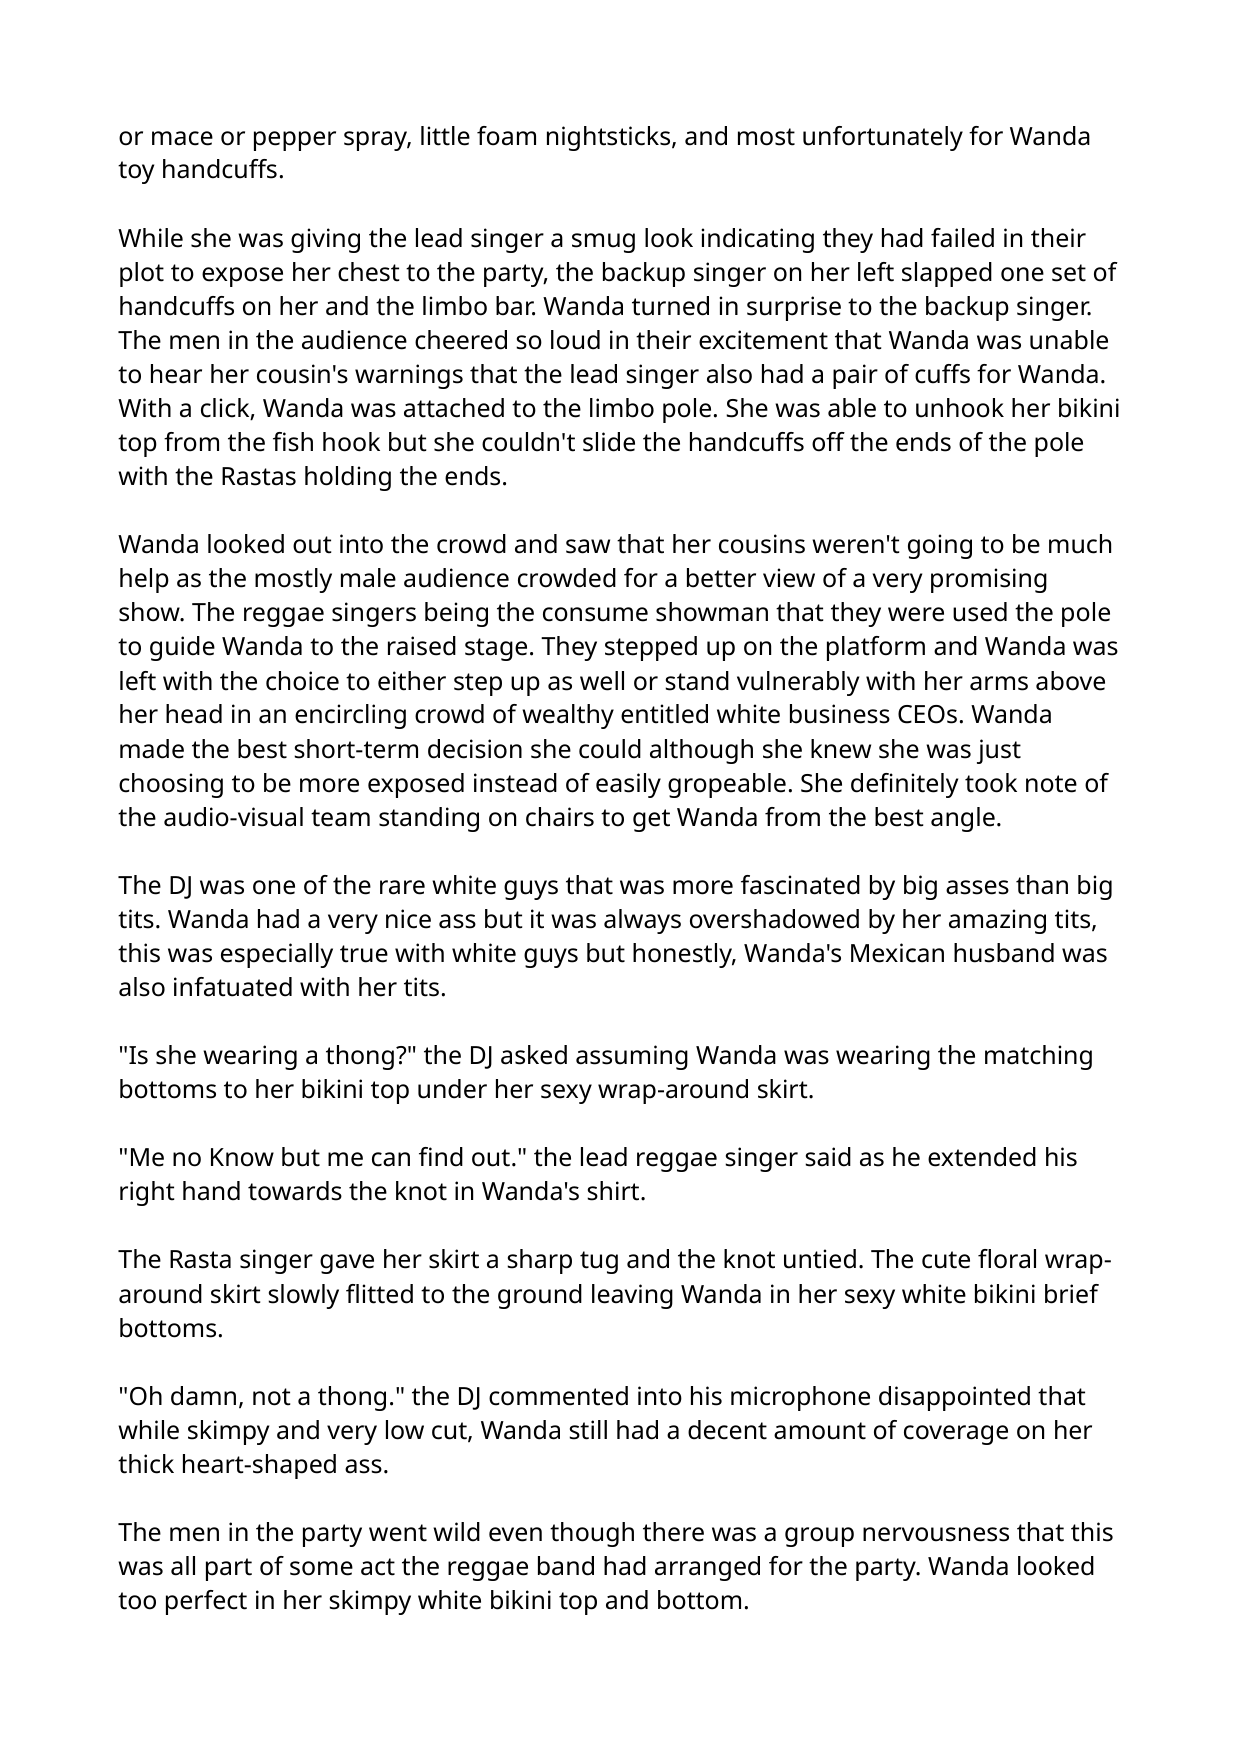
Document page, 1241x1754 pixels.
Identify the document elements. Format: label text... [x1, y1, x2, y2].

text "Is she wearing a thong?" the DJ asked assuming Wanda was wearing the matching bottoms to her bikini top under her sexy wrap-around skirt. [118, 1038, 1122, 1106]
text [118, 118, 1122, 186]
text While she was giving the lead singer a smug look indicating they had failed in their plot to expose her chest to the party, the backup singer on her left slapped one set of handcuffs on her and the limbo bar. Wanda turned in surprise to the backup singer. The men in the audience cheered so loud in their excitement that Wanda was unable to hear her cousin's warnings that the lead singer also had a pair of cuffs for Wanda. With a click, Wanda was attached to the limbo pole. She was able to unhook her bikini top from the fish hook but she couldn't slide the handcuffs off the ends of the pole with the Rastas holding the ends. [118, 220, 1122, 493]
text The Rasta singer gave her skirt a sharp tug and the knot untied. The cute floral wrap-around skirt slowly flitted to the ground leaving Wanda in her sexy white bikini brief bottoms. [118, 1242, 1122, 1344]
text "Me no Know but me can find out." the lead reggae singer said as he extended his right hand towards the knot in Wanda's shirt. [118, 1140, 1122, 1208]
text The DJ was one of the rare white guys that was more fascinated by big asses than big tits. Wanda had a very nice ass but it was always overshadowed by her amazing tits, this was especially true with white guys but honestly, Wanda's Mexican husband was also infatuated with her tits. [118, 867, 1122, 1004]
text Wanda looked out into the crowd and saw that her cousins weren't going to be much help as the mostly male audience crowded for a better view of a very promising show. The reggae singers being the consume showman that they were used the pole to guide Wanda to the raised stage. They stepped up on the platform and Wanda was left with the choice to either step up as well or stand vulnerably with her arms above her head in an encircling crowd of wealthy entitled white business CEOs. Wanda made the best short-term decision she could although she knew she was just choosing to be more exposed instead of easily gropeable. She definitely took note of the audio-visual team standing on chairs to get Wanda from the best angle. [118, 527, 1122, 833]
text "Oh damn, not a thong." the DJ commented into his microphone disappointed that while skimpy and very low cut, Wanda still had a decent amount of coverage on her thick heart-shaped ass. [118, 1378, 1122, 1481]
text The men in the party went wild even though there was a group nervousness that this was all part of some act the reggae band had arranged for the party. Wanda looked too perfect in her skimpy white bikini top and bottom. [118, 1515, 1122, 1617]
